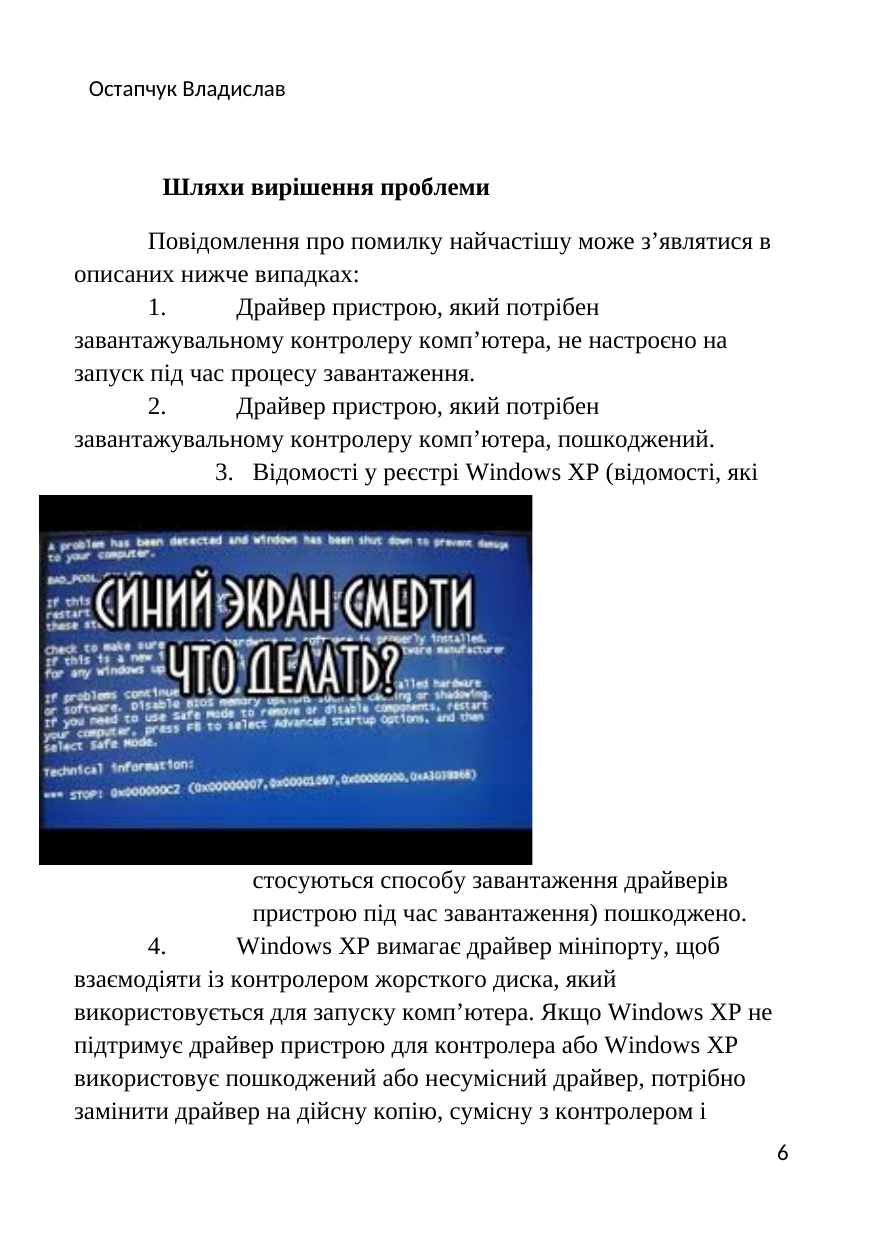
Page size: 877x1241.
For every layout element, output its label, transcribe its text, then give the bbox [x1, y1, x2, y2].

picture [39, 495, 533, 865]
list Драйвер пристрою, який потрібен завантажувальному контролеру комп’ютера, не настроєно на запуск під час процесу завантаження. [74, 292, 788, 387]
text Шляхи вирішення проблеми [89, 172, 788, 201]
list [74, 931, 788, 1125]
text Повідомлення про помилку найчастішу може з’являтися в описаних нижче випадках: [74, 226, 788, 288]
list Відомості у реєстрі Windows XP (відомості, які стосуються способу завантаження драйверів пристрою під час завантаження) пошкоджено. [215, 457, 788, 927]
list Драйвер пристрою, який потрібен завантажувальному контролеру комп’ютера, пошкоджений. [74, 391, 788, 453]
